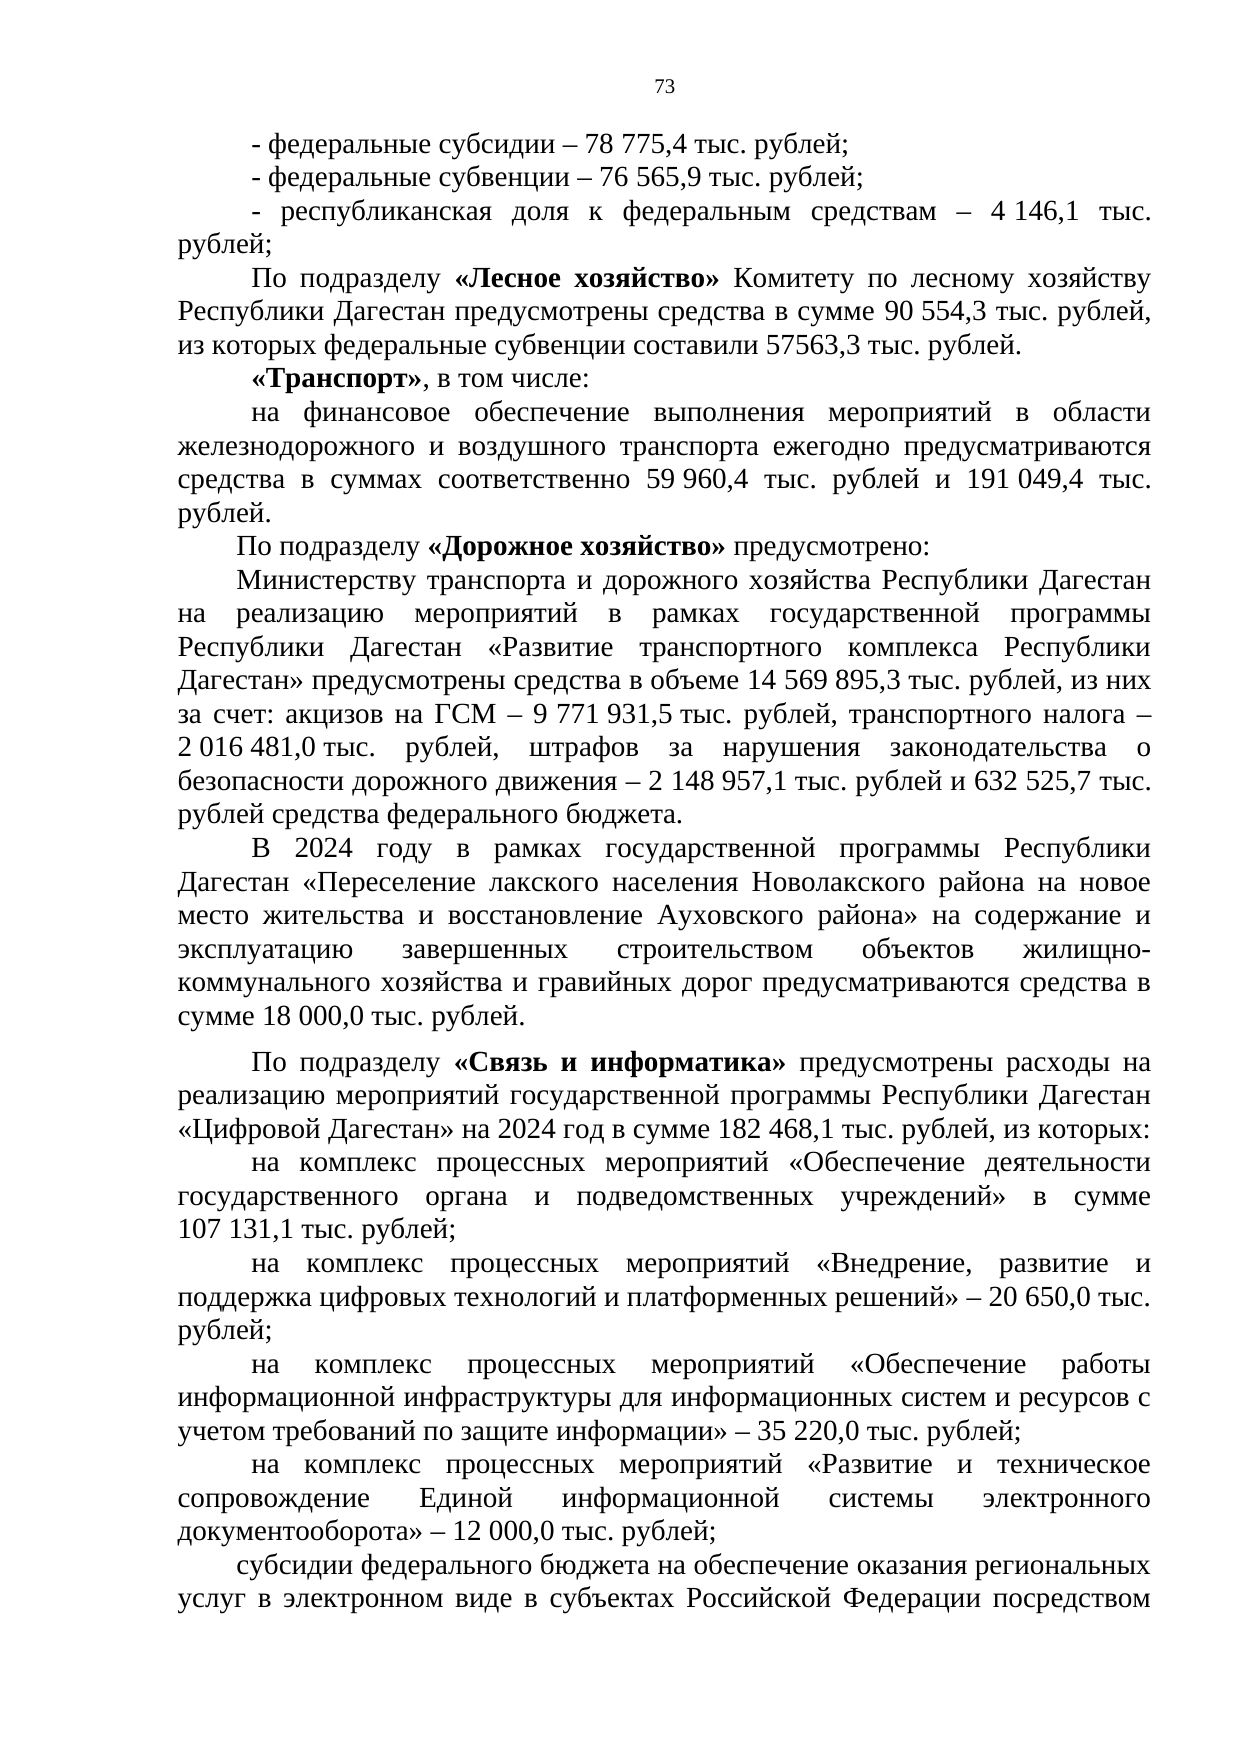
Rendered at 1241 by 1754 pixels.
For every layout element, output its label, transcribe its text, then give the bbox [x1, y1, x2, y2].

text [177, 1547, 1152, 1614]
text В 2024 году в рамках государственной программы Республики Дагестан «Переселение лакского населения Новолакского района на новое место жительства и восстановление Ауховского района» на содержание и эксплуатацию завершенных строительством объектов жилищно-коммунального хозяйства и гравийных дорог предусматриваются средства в сумме 18 000,0 тыс. рублей. [177, 830, 1152, 1031]
text Министерству транспорта и дорожного хозяйства Республики Дагестан на реализацию мероприятий в рамках государственной программы Республики Дагестан «Развитие транспортного комплекса Республики Дагестан» предусмотрены средства в объеме 14 569 895,3 тыс. рублей, из них за счет: акцизов на ГСМ – 9 771 931,5 тыс. рублей, транспортного налога – 2 016 481,0 тыс. рублей, штрафов за нарушения законодательства о безопасности дорожного движения – 2 148 957,1 тыс. рублей и 632 525,7 тыс. рублей средства федерального бюджета. [177, 562, 1152, 830]
text По подразделу «Связь и информатика» предусмотрены расходы на реализацию мероприятий государственной программы Республики Дагестан «Цифровой Дагестан» на 2024 год в сумме 182 468,1 тыс. рублей, из которых: [177, 1044, 1152, 1144]
text - республиканская доля к федеральным средствам – 4 146,1 тыс. рублей; [177, 193, 1152, 260]
text По подразделу «Лесное хозяйство» Комитету по лесному хозяйству Республики Дагестан предусмотрены средства в сумме 90 554,3 тыс. рублей, из которых федеральные субвенции составили 57563,3 тыс. рублей. [177, 260, 1152, 361]
text на комплекс процессных мероприятий «Развитие и техническое сопровождение Единой информационной системы электронного документооборота» – 12 000,0 тыс. рублей; [177, 1446, 1152, 1547]
text - федеральные субвенции – 76 565,9 тыс. рублей; [177, 159, 1152, 193]
text - федеральные субсидии – 78 775,4 тыс. рублей; [177, 126, 1152, 159]
text на комплекс процессных мероприятий «Обеспечение деятельности государственного органа и подведомственных учреждений» в сумме 107 131,1 тыс. рублей; [177, 1144, 1152, 1245]
text «Транспорт», в том числе: [177, 361, 1156, 394]
text на комплекс процессных мероприятий «Обеспечение работы информационной инфраструктуры для информационных систем и ресурсов с учетом требований по защите информации» – 35 220,0 тыс. рублей; [177, 1346, 1152, 1446]
text на финансовое обеспечение выполнения мероприятий в области железнодорожного и воздушного транспорта ежегодно предусматриваются средства в суммах соответственно 59 960,4 тыс. рублей и 191 049,4 тыс. рублей. [177, 394, 1152, 528]
text По подразделу «Дорожное хозяйство» предусмотрено: [148, 528, 1156, 562]
text на комплекс процессных мероприятий «Внедрение, развитие и поддержка цифровых технологий и платформенных решений» – 20 650,0 тыс. рублей; [177, 1245, 1152, 1346]
